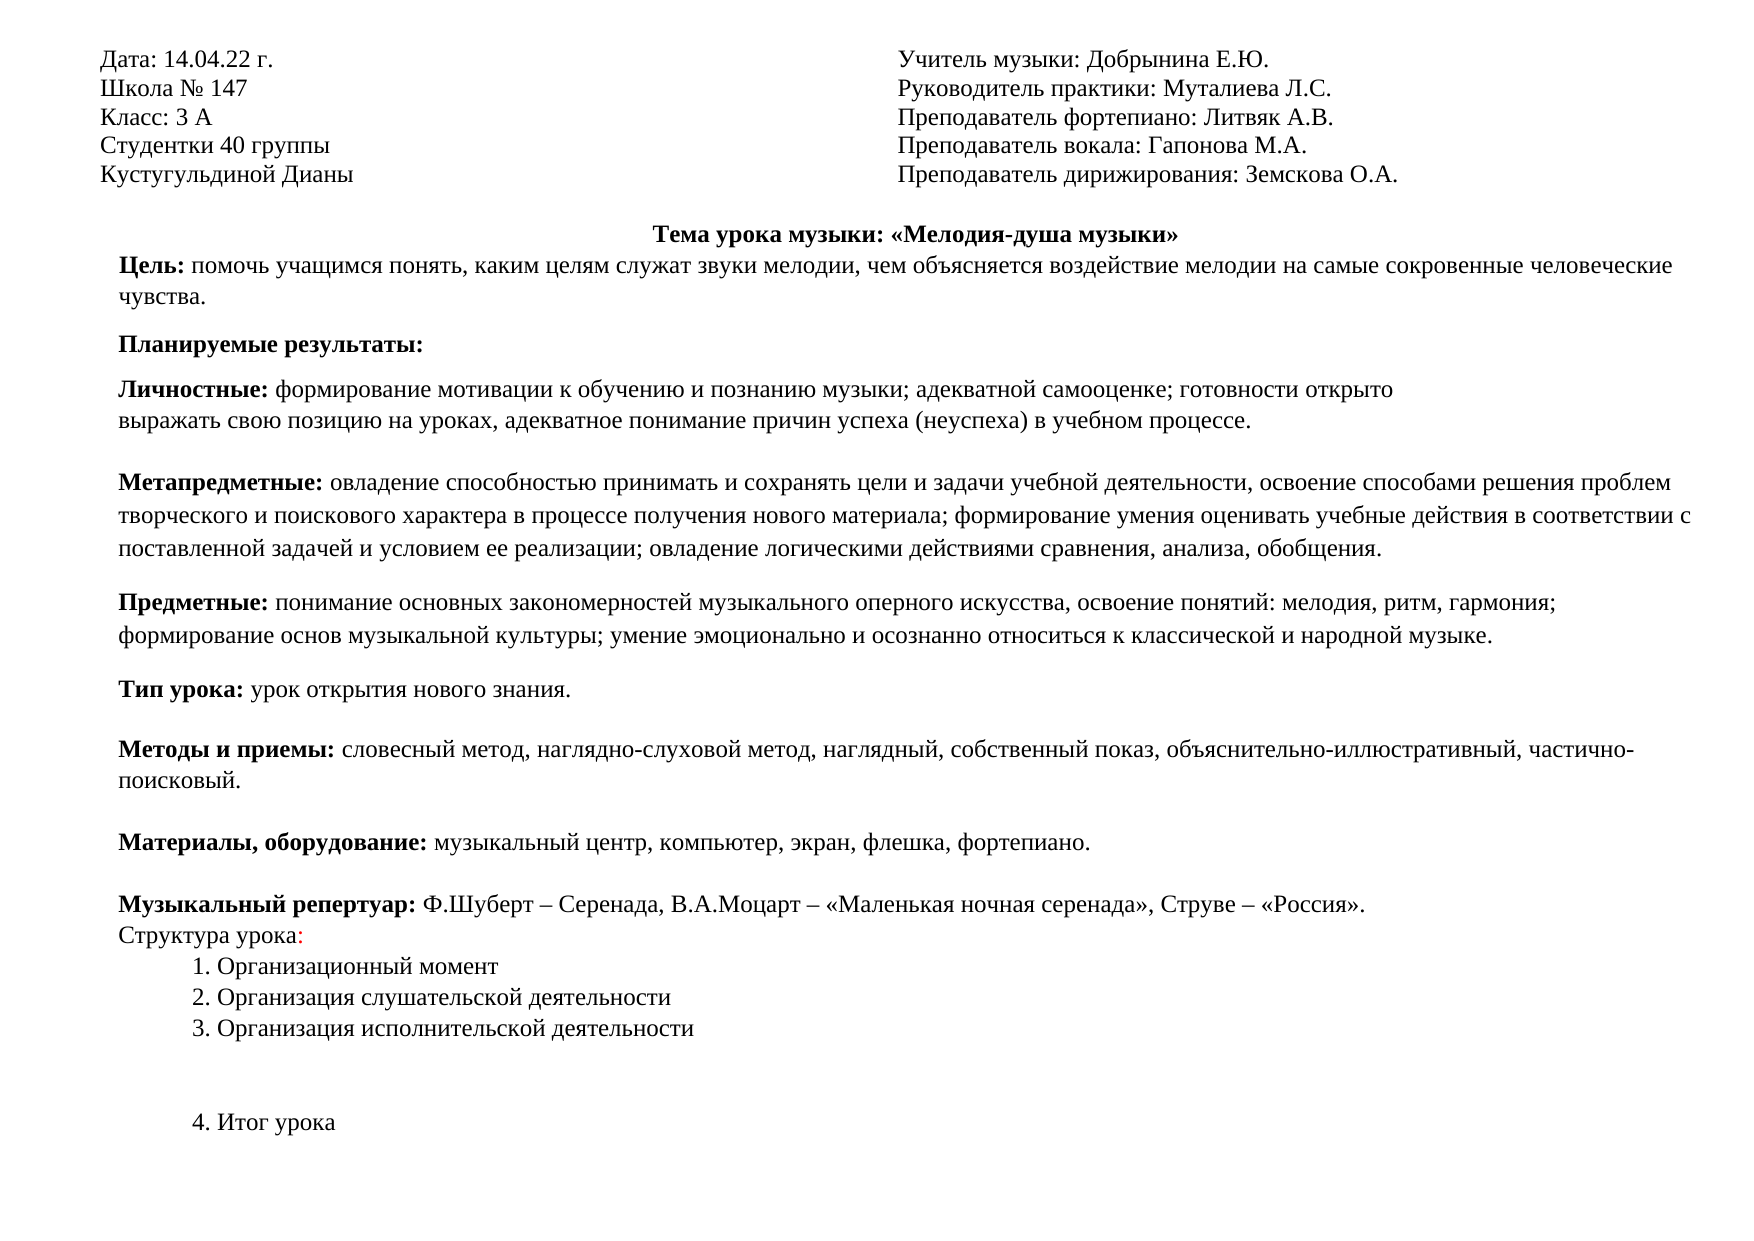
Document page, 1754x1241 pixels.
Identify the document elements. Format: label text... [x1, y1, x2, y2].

table_cell Преподаватель дирижирования: Земскова О.А. [886, 159, 1724, 188]
table_cell Руководитель практики: Муталиева Л.С. [886, 73, 1724, 102]
text Музыкальный репертуар: Ф.Шуберт – Серенада, В.А.Моцарт – «Маленькая ночная серенада», Струве – «Россия». [118, 889, 1713, 918]
text 3. Организация исполнительской деятельности [192, 1013, 1713, 1042]
text Тема урока музыки: «Мелодия-душа музыки» [118, 219, 1713, 248]
table_cell Преподаватель вокала: Гапонова М.А. [886, 131, 1724, 159]
table_cell Преподаватель фортепиано: Литвяк А.В. [886, 102, 1724, 131]
text Методы и приемы: словесный метод, наглядно-слуховой метод, наглядный, собственный показ, объяснительно-иллюстративный, частично-поисковый. [118, 734, 1713, 794]
text Предметные: понимание основных закономерностей музыкального оперного искусства, освоение понятий: мелодия, ритм, гармония; формирование основ музыкальной культуры; умение эмоционально и осознанно относиться к классической и народной музыке. [118, 587, 1713, 649]
table_cell Школа № 147 [89, 73, 886, 102]
table_cell Класс: 3 А [89, 102, 886, 131]
table_header Учитель музыки: Добрынина Е.Ю. [886, 44, 1724, 73]
text Метапредметные: овладение способностью принимать и сохранять цели и задачи учебной деятельности, освоение способами решения проблем творческого и поискового характера в процессе получения нового материала; формирование умения оценивать учебные действия в соответствии с поставленной задачей и условием ее реализации; овладение логическими действиями сравнения, анализа, обобщения. [118, 467, 1713, 562]
text 1. Организационный момент [192, 951, 1713, 980]
text Материалы, оборудование: музыкальный центр, компьютер, экран, флешка, фортепиано. [118, 827, 1713, 856]
table_cell Кустугульдиной Дианы [89, 159, 886, 188]
table_cell Студентки 40 группы [89, 131, 886, 159]
text Структура урока: [118, 920, 1713, 949]
text Планируемые результаты: [118, 329, 1713, 358]
text Тип урока: урок открытия нового знания. [118, 674, 1713, 703]
text Личностные: формирование мотивации к обучению и познанию музыки; адекватной самооценке; готовности открыто [118, 374, 1713, 403]
text 2. Организация слушательской деятельности [192, 982, 1713, 1011]
text Цель: помочь учащимся понять, каким целям служат звуки мелодии, чем объясняется воздействие мелодии на самые сокровенные человеческие чувства. [44, 250, 1713, 310]
text выражать свою позицию на уроках, адекватное понимание причин успеха (неуспеха) в учебном процессе. [118, 405, 1713, 434]
text 4. Итог урока [192, 1107, 1713, 1135]
table_header Дата: 14.04.22 г. [89, 44, 886, 73]
